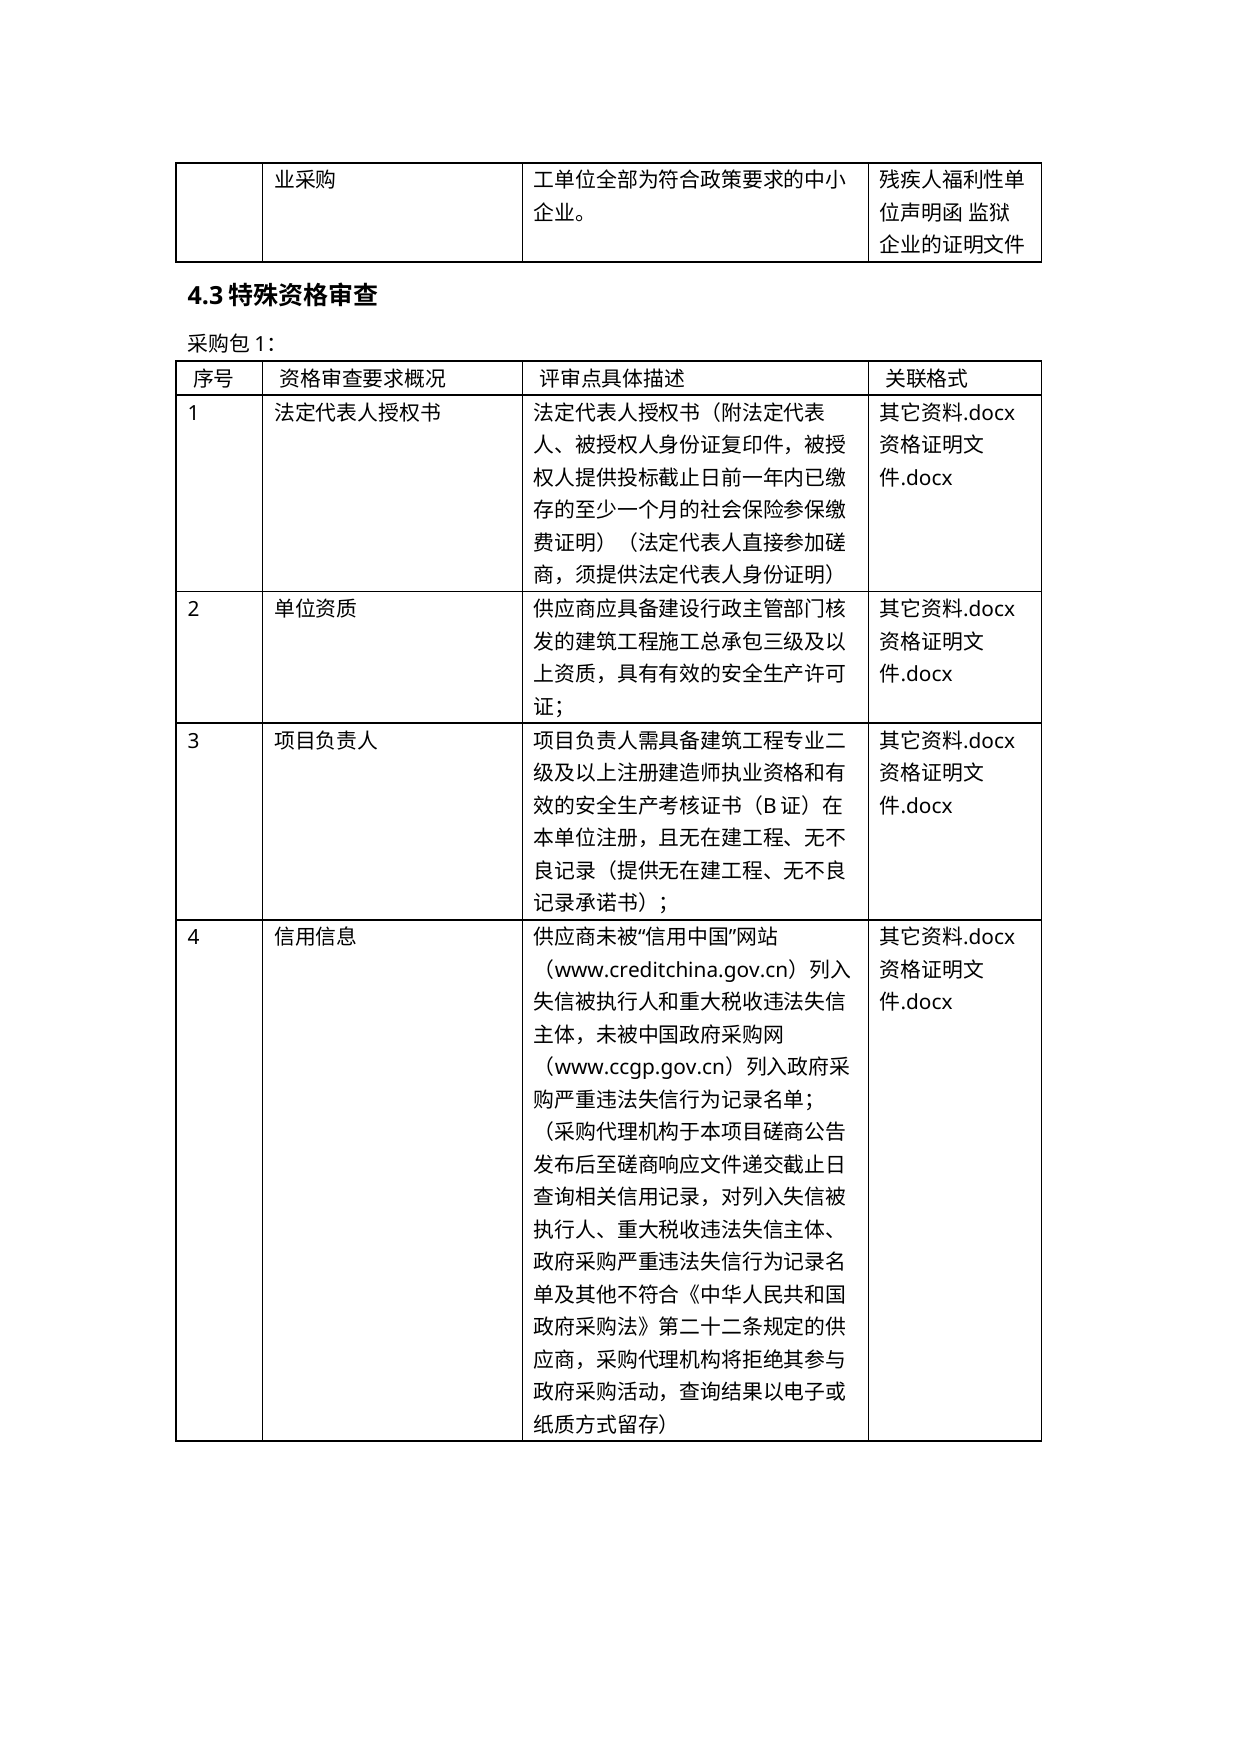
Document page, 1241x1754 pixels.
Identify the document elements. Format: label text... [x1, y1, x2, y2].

text 采购包1： [187, 328, 1053, 360]
table_cell 法定代表人授权书（附法定代表人、被授权人身份证复印件，被授权人提供投标截止日前一年内已缴存的至少一个月的社会保险参保缴费证明）（法定代表人直接参加磋商，须提供法定代表人身份证明） [523, 396, 868, 591]
table_cell 信用信息 [263, 921, 522, 1440]
table_cell 其它资料.docx 资格证明文件.docx [869, 592, 1041, 722]
table_cell 供应商应具备建设行政主管部门核发的建筑工程施工总承包三级及以上资质，具有有效的安全生产许可证； [523, 592, 868, 722]
table_header 资格审查要求概况 [263, 362, 522, 394]
table_cell 单位资质 [263, 592, 522, 722]
table_cell 其它资料.docx 资格证明文件.docx [869, 921, 1041, 1440]
table_cell 1 [177, 164, 262, 261]
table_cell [523, 164, 868, 261]
table_cell 本采购包专门面向中小企业采购 [263, 164, 522, 261]
table_cell 3 [177, 724, 262, 919]
table_cell 4 [177, 921, 262, 1440]
table_cell 供应商未被“信用中国”网站（www.creditchina.gov.cn）列入失信被执行人和重大税收违法失信主体，未被中国政府采购网（www.ccgp.gov.cn）列入政府采购严重违法失信行为记录名单；（采购代理机构于本项目磋商公告发布后至磋商响应文件递交截止日查询相关信用记录，对列入失信被执行人、重大税收违法失信主体、政府采购严重违法失信行为记录名单及其他不符合《中华人民共和国政府采购法》第二十二条规定的供应商，采购代理机构将拒绝其参与政府采购活动，查询结果以电子或纸质方式留存） [523, 921, 868, 1440]
table_header 评审点具体描述 [523, 362, 868, 394]
text 4.3特殊资格审查 [187, 263, 1053, 328]
table_cell 1 [177, 396, 262, 591]
table_cell 其它资料.docx 资格证明文件.docx [869, 396, 1041, 591]
table_cell 其它资料.docx 资格证明文件.docx [869, 724, 1041, 919]
table_cell 2 [177, 592, 262, 722]
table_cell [869, 164, 1041, 261]
table_cell 项目负责人需具备建筑工程专业二级及以上注册建造师执业资格和有效的安全生产考核证书（B证）在本单位注册，且无在建工程、无不良记录（提供无在建工程、无不良记录承诺书）； [523, 724, 868, 919]
table_header 序号 [177, 362, 262, 394]
table_cell 法定代表人授权书 [263, 396, 522, 591]
table_cell 项目负责人 [263, 724, 522, 919]
table_header 关联格式 [869, 362, 1041, 394]
